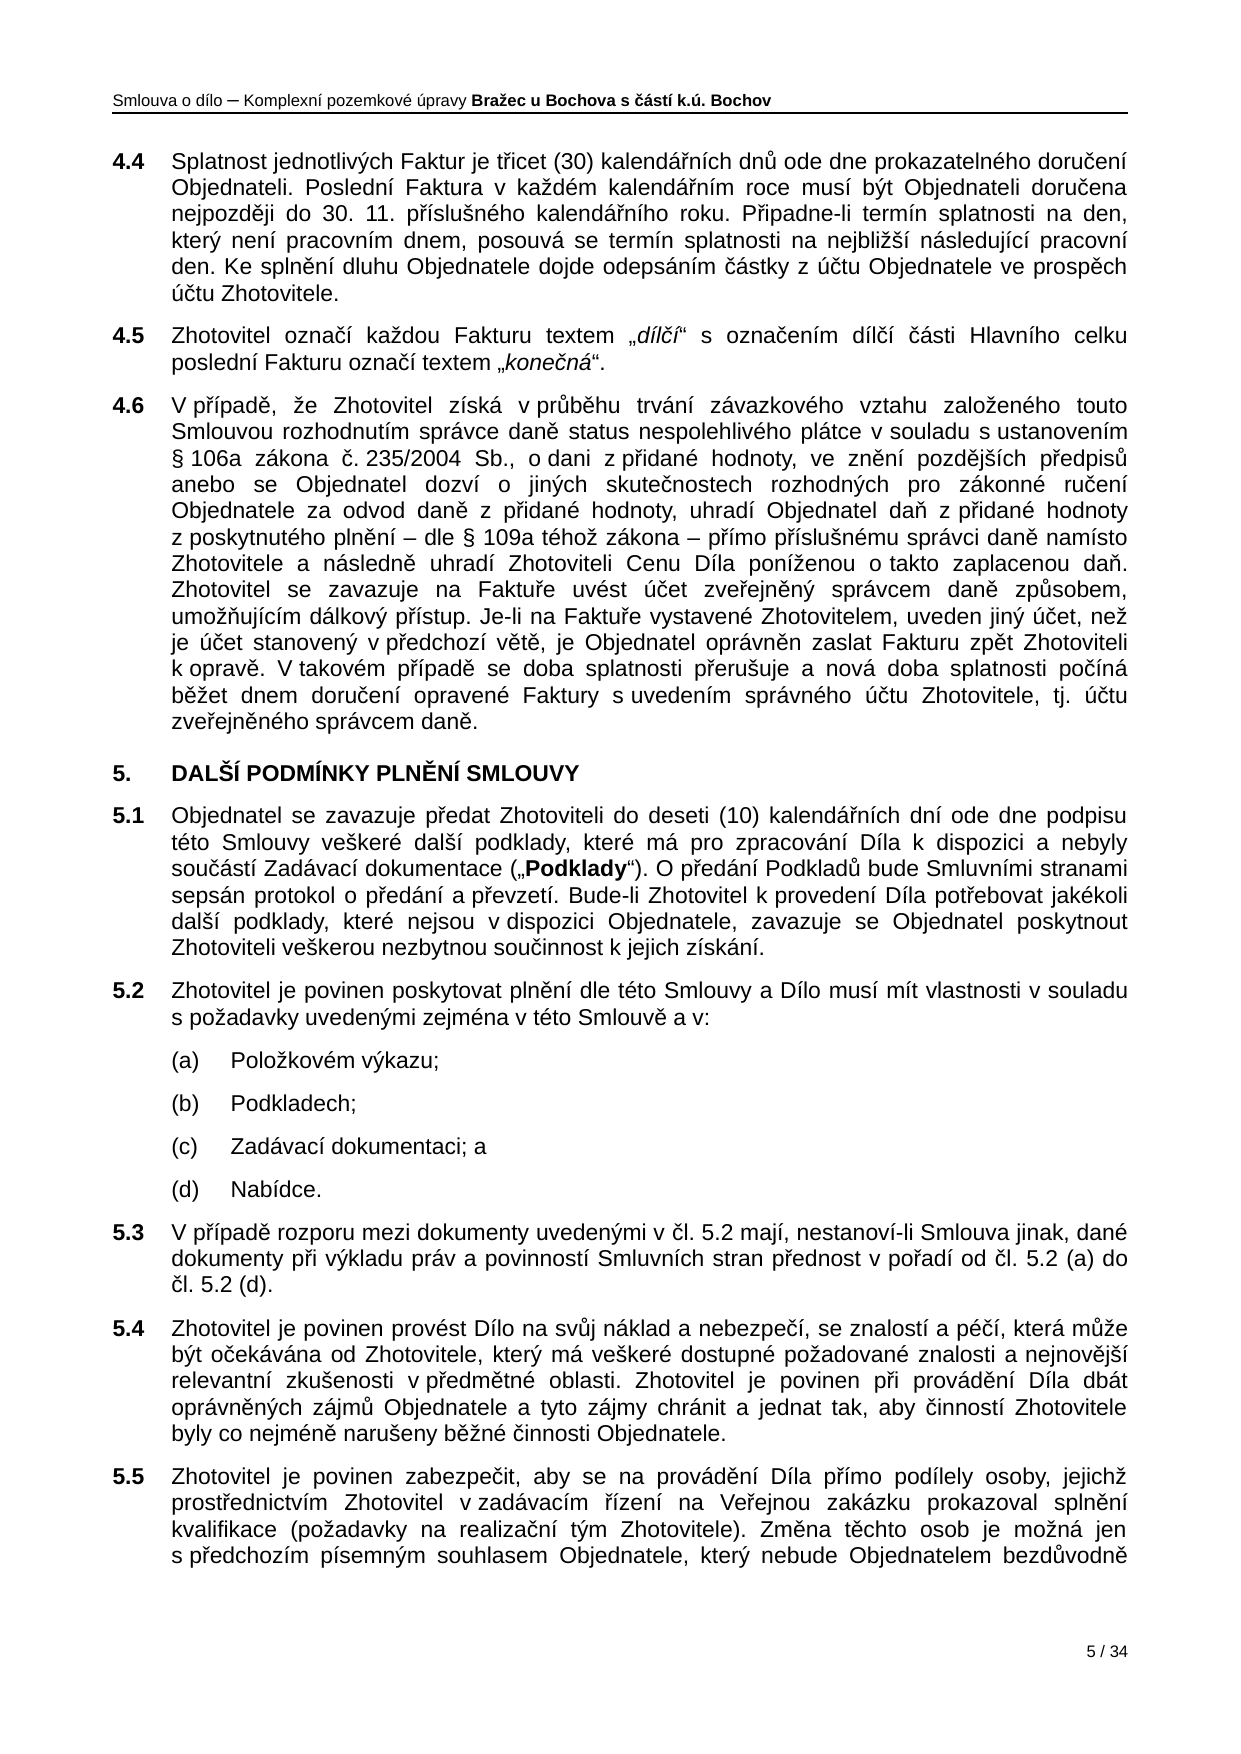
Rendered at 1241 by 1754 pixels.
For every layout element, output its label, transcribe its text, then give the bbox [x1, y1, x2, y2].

text Zhotovitel označí každou Fakturu textem „dílčí“ s označením dílčí části Hlavního celku poslední Fakturu označí textem „konečná“. [112, 322, 1128, 375]
text Splatnost jednotlivých Faktur je třicet (30) kalendářních dnů ode dne prokazatelného doručení Objednateli. Poslední Faktura v každém kalendářním roce musí být Objednateli doručena nejpozději do 30. 11. příslušného kalendářního roku. Připadne-li termín splatnosti na den, který není pracovním dnem, posouvá se termín splatnosti na nejbližší následující pracovní den. Ke splnění dluhu Objednatele dojde odepsáním částky z účtu Objednatele ve prospěch účtu Zhotovitele. [112, 148, 1128, 306]
list Zadávací dokumentaci; a [171, 1133, 1128, 1159]
text Objednatel se zavazuje předat Zhotoviteli do deseti (10) kalendářních dní ode dne podpisu této Smlouvy veškeré další podklady, které má pro zpracování Díla k dispozici a nebyly součástí Zadávací dokumentace („Podklady“). O předání Podkladů bude Smluvními stranami sepsán protokol o předání a převzetí. Bude-li Zhotovitel k provedení Díla potřebovat jakékoli další podklady, které nejsou v dispozici Objednatele, zavazuje se Objednatel poskytnout Zhotoviteli veškerou nezbytnou součinnost k jejich získání. [112, 802, 1128, 961]
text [112, 1463, 1128, 1568]
text V případě rozporu mezi dokumenty uvedenými v čl. 5.2 mají, nestanoví-li Smlouva jinak, dané dokumenty při výkladu práv a povinností Smluvních stran přednost v pořadí od čl. 5.2 (a) do čl. 5.2 (d). [112, 1219, 1128, 1298]
text Další podmínky Plnění smlouvy [112, 759, 1128, 786]
text V případě, že Zhotovitel získá v průběhu trvání závazkového vztahu založeného touto Smlouvou rozhodnutím správce daně status nespolehlivého plátce v souladu s ustanovením § 106a zákona č. 235/2004 Sb., o dani z přidané hodnoty, ve znění pozdějších předpisů anebo se Objednatel dozví o jiných skutečnostech rozhodných pro zákonné ručení Objednatele za odvod daně z přidané hodnoty, uhradí Objednatel daň z přidané hodnoty z poskytnutého plnění – dle § 109a téhož zákona – přímo příslušnému správci daně namísto Zhotovitele a následně uhradí Zhotoviteli Cenu Díla poníženou o takto zaplacenou daň. Zhotovitel se zavazuje na Faktuře uvést účet zveřejněný správcem daně způsobem, umožňujícím dálkový přístup. Je-li na Faktuře vystavené Zhotovitelem, uveden jiný účet, než je účet stanovený v předchozí větě, je Objednatel oprávněn zaslat Fakturu zpět Zhotoviteli k opravě. V takovém případě se doba splatnosti přerušuje a nová doba splatnosti počíná běžet dnem doručení opravené Faktury s uvedením správného účtu Zhotovitele, tj. účtu zveřejněného správcem daně. [112, 392, 1128, 734]
list Položkovém výkazu; [171, 1047, 1128, 1073]
text Zhotovitel je povinen provést Dílo na svůj náklad a nebezpečí, se znalostí a péčí, která může být očekávána od Zhotovitele, který má veškeré dostupné požadované znalosti a nejnovější relevantní zkušenosti v předmětné oblasti. Zhotovitel je povinen při provádění Díla dbát oprávněných zájmů Objednatele a tyto zájmy chránit a jednat tak, aby činností Zhotovitele byly co nejméně narušeny běžné činnosti Objednatele. [112, 1314, 1128, 1446]
list Nabídce. [171, 1176, 1128, 1202]
list Podkladech; [171, 1090, 1128, 1116]
text Zhotovitel je povinen poskytovat plnění dle této Smlouvy a Dílo musí mít vlastnosti v souladu s požadavky uvedenými zejména v této Smlouvě a v: [112, 977, 1128, 1030]
